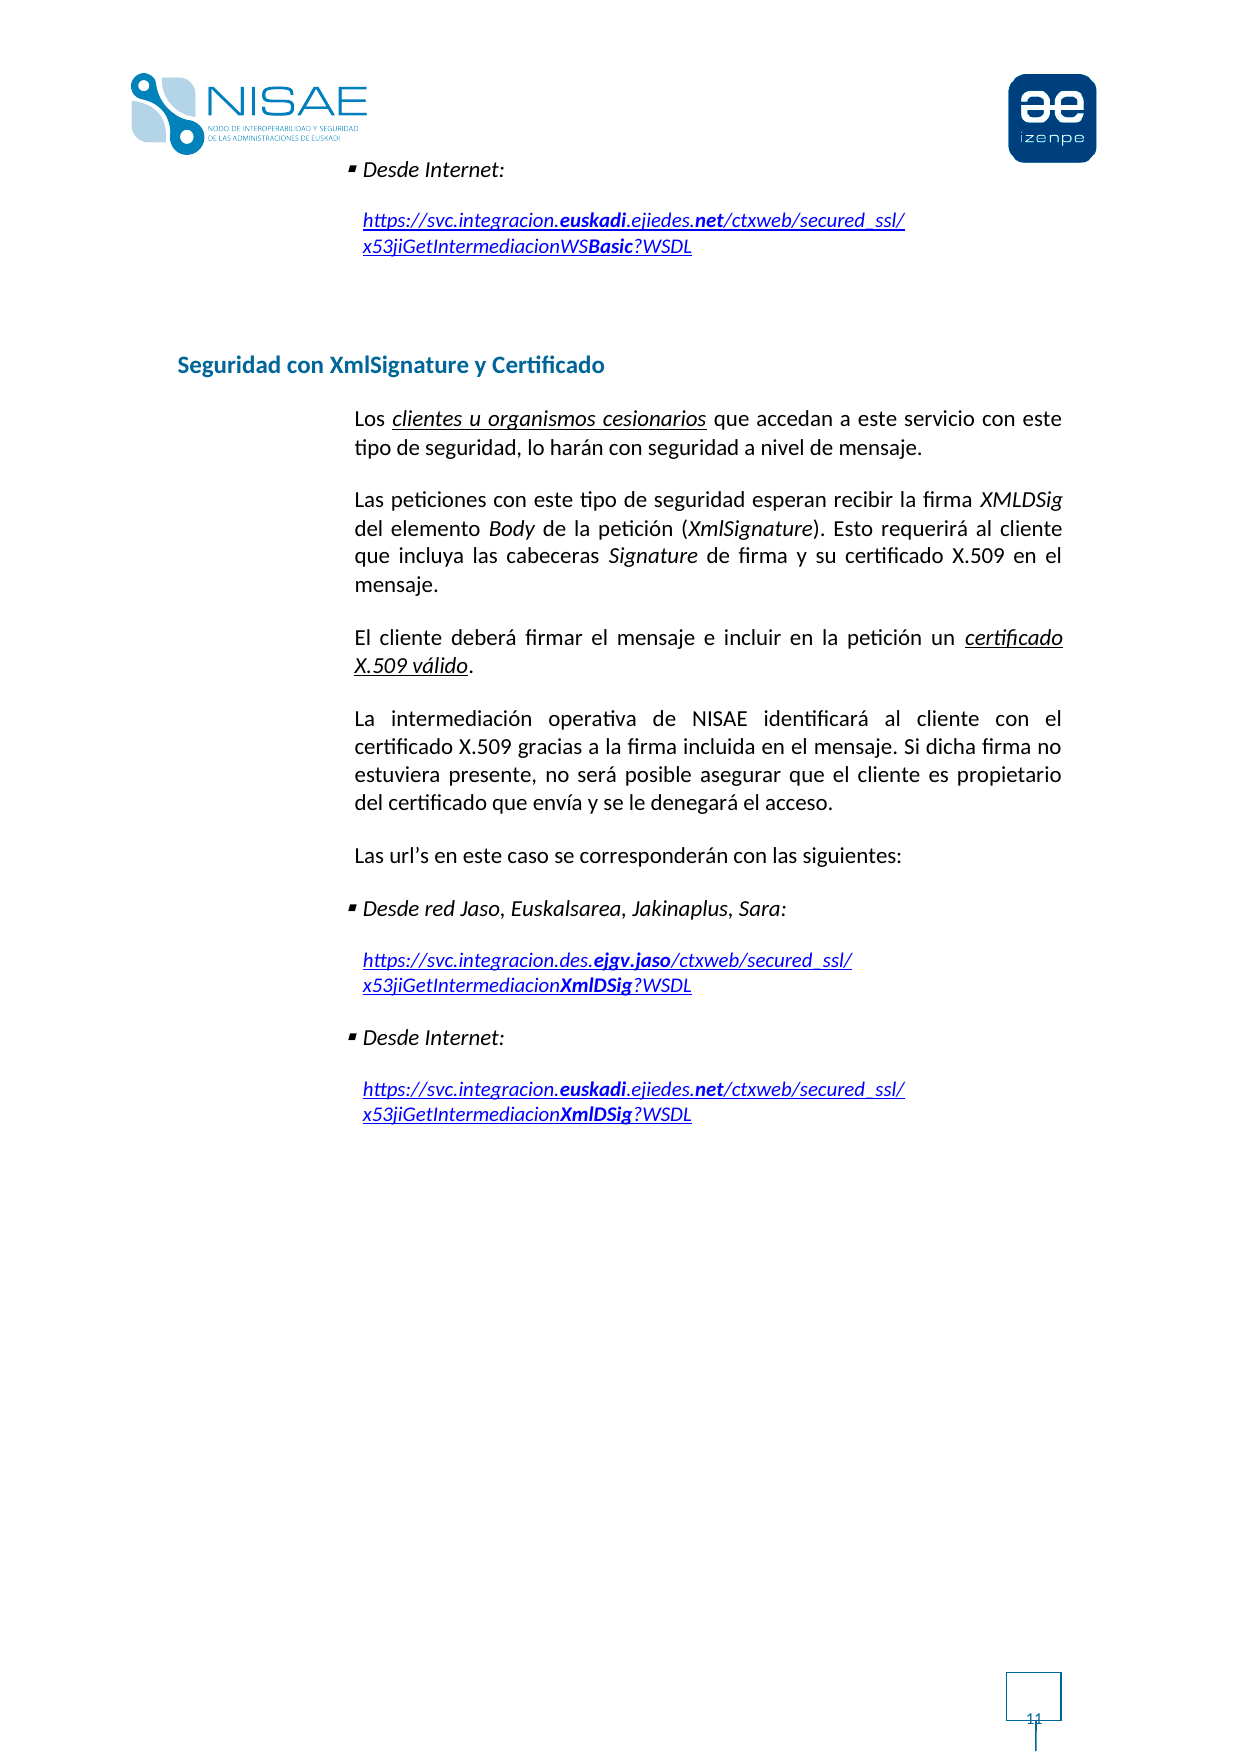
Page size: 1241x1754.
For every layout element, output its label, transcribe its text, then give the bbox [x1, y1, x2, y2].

text Los clientes u organismos cesionarios que accedan a este servicio con este tipo de seguridad, lo harán con seguridad a nivel de mensaje. [354, 404, 1063, 461]
text Seguridad con XmlSignature y Certificado [177, 349, 1063, 379]
text Las peticiones con este tipo de seguridad esperan recibir la firma XMLDSig del elemento Body de la petición (XmlSignature). Esto requerirá al cliente que incluya las cabeceras Signature de firma y su certificado X.509 en el mensaje. [354, 486, 1063, 598]
list Desde Internet: [345, 1023, 1063, 1051]
text https://svc.integracion.euskadi.ejiedes.net/ctxweb/secured_ssl/x53jiGetIntermediacionXmlDSig?WSDL [363, 1076, 1063, 1127]
text https://svc.integracion.euskadi.ejiedes.net/ctxweb/secured_ssl/x53jiGetIntermediacionWSBasic?WSDL [363, 208, 1063, 258]
text https://svc.integracion.des.ejgv.jaso/ctxweb/secured_ssl/x53jiGetIntermediacionXmlDSig?WSDL [363, 947, 1063, 998]
text Las url’s en este caso se corresponderán con las siguientes: [354, 841, 1063, 869]
picture [1007, 74, 1097, 163]
picture [149, 73, 386, 155]
picture [139, 81, 148, 90]
picture [181, 131, 193, 143]
list Desde Internet: [345, 155, 1063, 183]
picture [118, 73, 180, 155]
list Desde red Jaso, Euskalsarea, Jakinaplus, Sara: [345, 894, 1063, 922]
text El cliente deberá firmar el mensaje e incluir en la petición un certificado X.509 válido. [354, 623, 1063, 679]
text La intermediación operativa de NISAE identificará al cliente con el certificado X.509 gracias a la firma incluida en el mensaje. Si dicha firma no estuviera presente, no será posible asegurar que el cliente es propietario del certificado que envía y se le denegará el acceso. [354, 704, 1063, 816]
